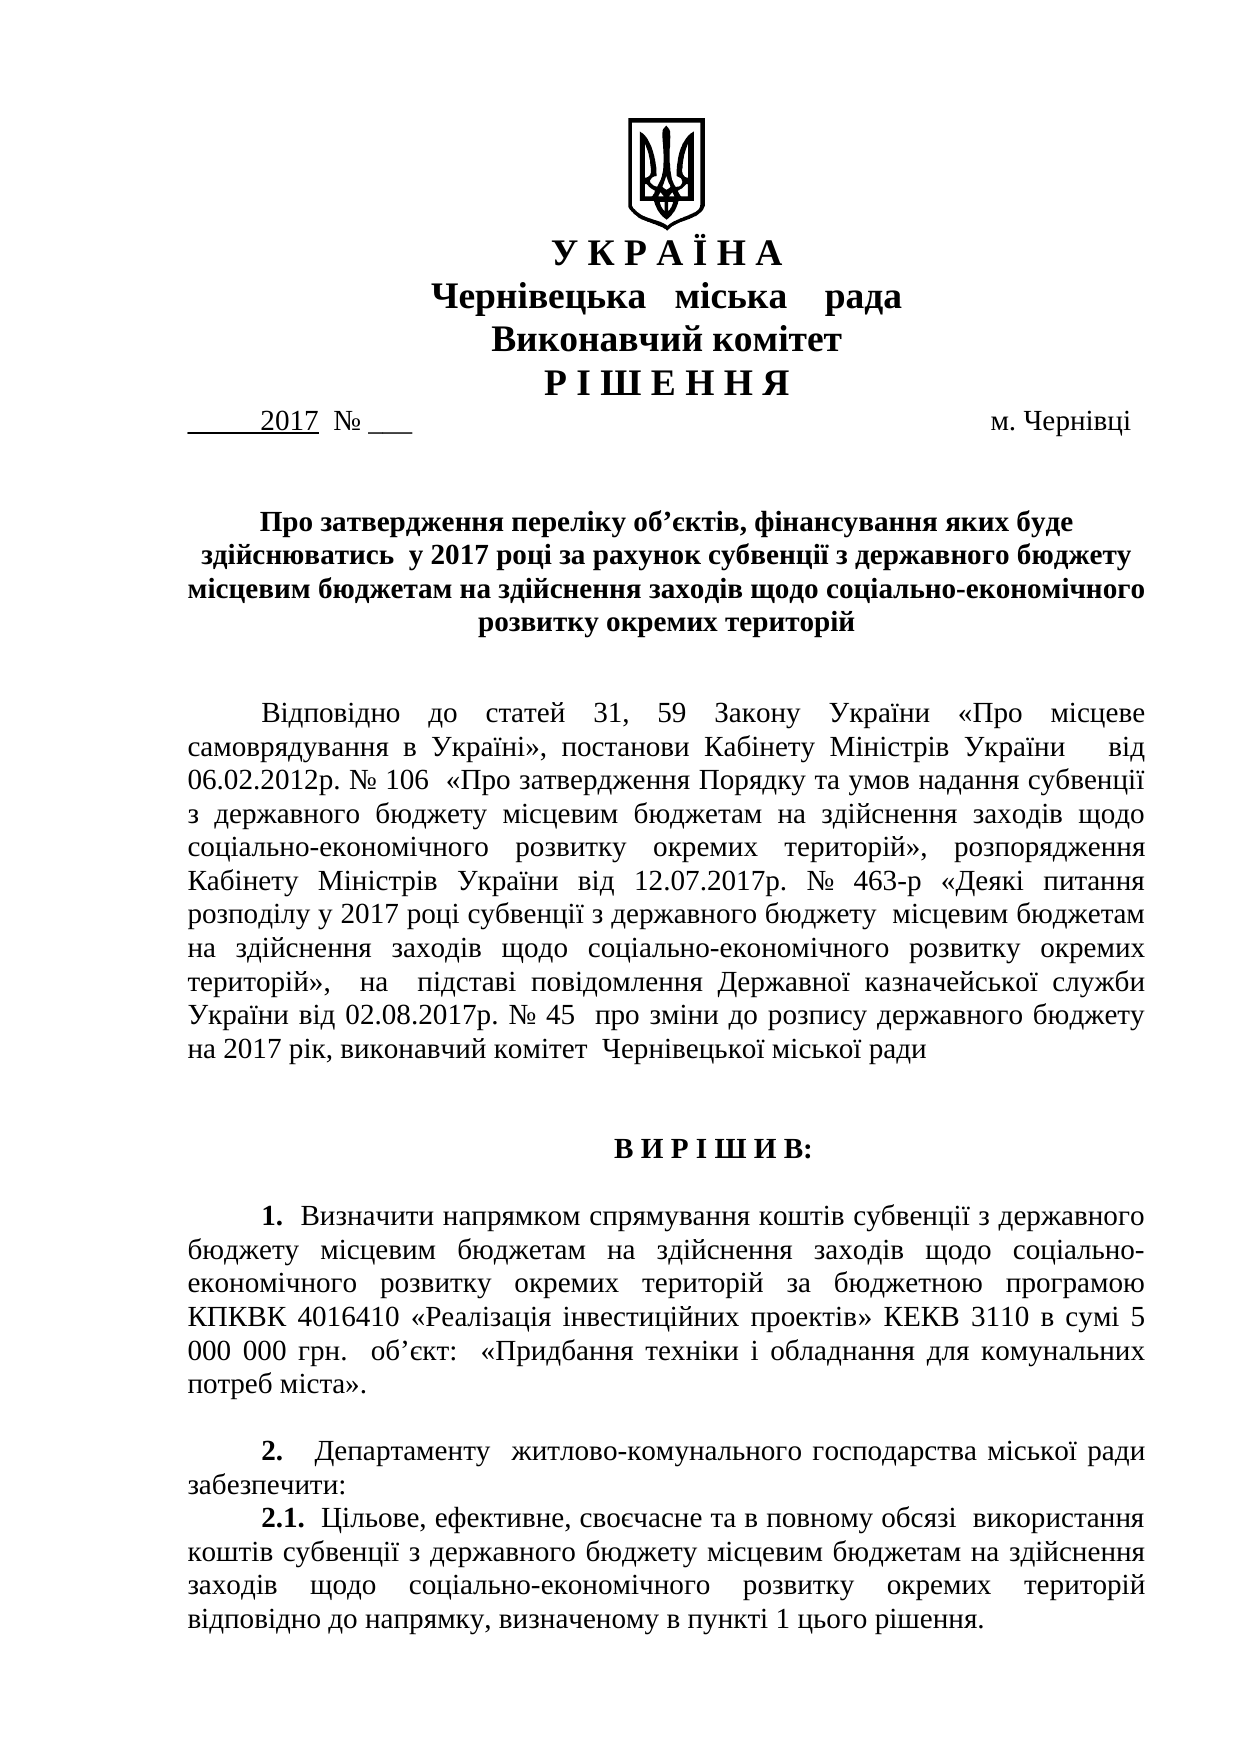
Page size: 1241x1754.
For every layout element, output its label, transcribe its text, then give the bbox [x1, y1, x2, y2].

text У К Р А Ї Н А [187, 231, 1146, 274]
text Виконавчий комітет [187, 317, 1146, 360]
text 1. Визначити напрямком спрямування коштів субвенції з державного бюджету місцевим бюджетам на здійснення заходів щодо соціально-економічного розвитку окремих територій за бюджетною програмою КПКВК 4016410 «Реалізація інвестиційних проектів» КЕКВ 3110 в сумі 5 000 000 грн. об’єкт: «Придбання техніки і обладнання для комунальних потреб міста». [187, 1198, 1146, 1400]
text Відповідно до статей 31, 59 Закону України «Про місцеве самоврядування в Україні», постанови Кабінету Міністрів України від 06.02.2012р. № 106 «Про затвердження Порядку та умов надання субвенції з державного бюджету місцевим бюджетам на здійснення заходів щодо соціально-економічного розвитку окремих територій», розпорядження Кабінету Міністрів України від 12.07.2017р. № 463-р «Деякі питання розподілу у 2017 році субвенції з державного бюджету місцевим бюджетам на здійснення заходів щодо соціально-економічного розвитку окремих територій», на підставі повідомлення Державної казначейської служби України від 02.08.2017р. № 45 про зміни до розпису державного бюджету на 2017 рік, виконавчий комітет Чернівецької міської ради [187, 695, 1146, 1064]
text 2.1. Цільове, ефективне, своєчасне та в повному обсязі використання коштів субвенції з державного бюджету місцевим бюджетам на здійснення заходів щодо соціально-економічного розвитку окремих територій відповідно до напрямку, визначеному в пункті 1 цього рішення. [187, 1500, 1146, 1634]
text Р І Ш Е Н Н Я [187, 360, 1146, 403]
text 2. Департаменту житлово-комунального господарства міської ради забезпечити: [187, 1433, 1146, 1500]
text В И Р І Ш И В: [187, 1131, 1146, 1165]
text _____2017 № ___ м. Чернівці [187, 403, 1146, 437]
text Чернівецька міська рада [187, 274, 1146, 317]
text Про затвердження переліку об’єктів, фінансування яких буде здійснюватись у 2017 році за рахунок субвенції з державного бюджету місцевим бюджетам на здійснення заходів щодо соціально-економічного розвитку окремих територій [187, 504, 1146, 638]
